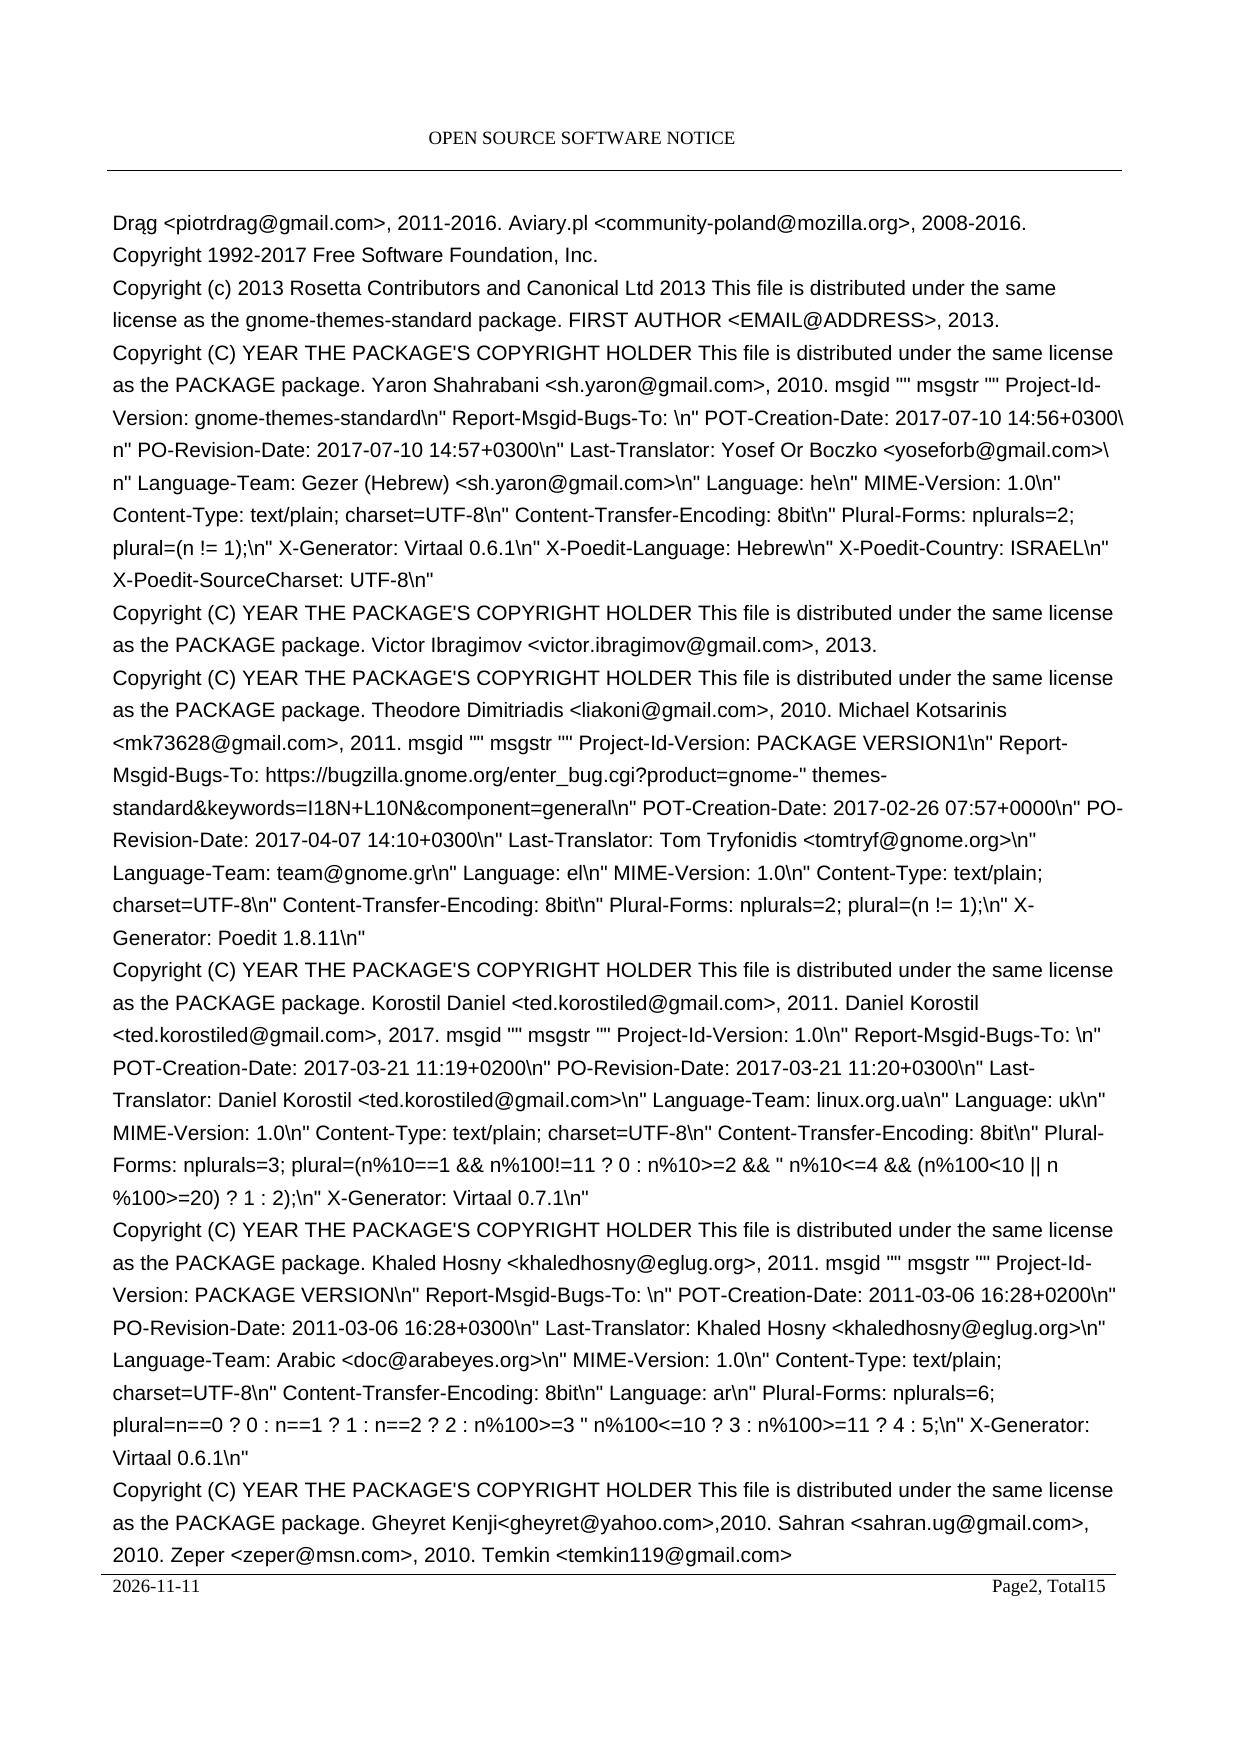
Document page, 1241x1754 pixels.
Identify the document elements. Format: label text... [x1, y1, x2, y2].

text Copyright (C) YEAR THE PACKAGE'S COPYRIGHT HOLDER This file is distributed under the same license as the PACKAGE package. Korostil Daniel <ted.korostiled@gmail.com>, 2011. Daniel Korostil <ted.korostiled@gmail.com>, 2017. msgid "" msgstr "" Project-Id-Version: 1.0\n" Report-Msgid-Bugs-To: \n" POT-Creation-Date: 2017-03-21 11:19+0200\n" PO-Revision-Date: 2017-03-21 11:20+0300\n" Last-Translator: Daniel Korostil <ted.korostiled@gmail.com>\n" Language-Team: linux.org.ua\n" Language: uk\n" MIME-Version: 1.0\n" Content-Type: text/plain; charset=UTF-8\n" Content-Transfer-Encoding: 8bit\n" Plural-Forms: nplurals=3; plural=(n%10==1 && n%100!=11 ? 0 : n%10>=2 && " n%10<=4 && (n%100<10 || n%100>=20) ? 1 : 2);\n" X-Generator: Virtaal 0.7.1\n" [112, 954, 1128, 1214]
text Copyright (C) YEAR THE PACKAGE'S COPYRIGHT HOLDER This file is distributed under the same license as the PACKAGE package. Gheyret Kenji<gheyret@yahoo.com>,2010. Sahran <sahran.ug@gmail.com>, 2010. Zeper <zeper@msn.com>, 2010. Temkin <temkin119@gmail.com> [112, 1474, 1128, 1571]
text Copyright (C) YEAR THE PACKAGE'S COPYRIGHT HOLDER This file is distributed under the same license as the PACKAGE package. Theodore Dimitriadis <liakoni@gmail.com>, 2010. Michael Kotsarinis <mk73628@gmail.com>, 2011. msgid "" msgstr "" Project-Id-Version: PACKAGE VERSION1\n" Report-Msgid-Bugs-To: https://bugzilla.gnome.org/enter_bug.cgi?product=gnome-" themes-standard&keywords=I18N+L10N&component=general\n" POT-Creation-Date: 2017-02-26 07:57+0000\n" PO-Revision-Date: 2017-04-07 14:10+0300\n" Last-Translator: Tom Tryfonidis <tomtryf@gnome.org>\n" Language-Team: team@gnome.gr\n" Language: el\n" MIME-Version: 1.0\n" Content-Type: text/plain; charset=UTF-8\n" Content-Transfer-Encoding: 8bit\n" Plural-Forms: nplurals=2; plural=(n != 1);\n" X-Generator: Poedit 1.8.11\n" [112, 661, 1128, 954]
text Copyright (C) YEAR THE PACKAGE'S COPYRIGHT HOLDER This file is distributed under the same license as the PACKAGE package. Yaron Shahrabani <sh.yaron@gmail.com>, 2010. msgid "" msgstr "" Project-Id-Version: gnome-themes-standard\n" Report-Msgid-Bugs-To: \n" POT-Creation-Date: 2017-07-10 14:56+0300\n" PO-Revision-Date: 2017-07-10 14:57+0300\n" Last-Translator: Yosef Or Boczko <yoseforb@gmail.com>\n" Language-Team: Gezer (Hebrew) <sh.yaron@gmail.com>\n" Language: he\n" MIME-Version: 1.0\n" Content-Type: text/plain; charset=UTF-8\n" Content-Transfer-Encoding: 8bit\n" Plural-Forms: nplurals=2; plural=(n != 1);\n" X-Generator: Virtaal 0.6.1\n" X-Poedit-Language: Hebrew\n" X-Poedit-Country: ISRAEL\n" X-Poedit-SourceCharset: UTF-8\n" [112, 336, 1128, 596]
text Copyright (c) 2013 Rosetta Contributors and Canonical Ltd 2013 This file is distributed under the same license as the gnome-themes-standard package. FIRST AUTHOR <EMAIL@ADDRESS>, 2013. [112, 271, 1128, 336]
text Copyright 1992-2017 Free Software Foundation, Inc. [112, 239, 1128, 271]
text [112, 206, 1128, 239]
text Copyright (C) YEAR THE PACKAGE'S COPYRIGHT HOLDER This file is distributed under the same license as the PACKAGE package. Victor Ibragimov <victor.ibragimov@gmail.com>, 2013. [112, 596, 1128, 661]
text Copyright (C) YEAR THE PACKAGE'S COPYRIGHT HOLDER This file is distributed under the same license as the PACKAGE package. Khaled Hosny <khaledhosny@eglug.org>, 2011. msgid "" msgstr "" Project-Id-Version: PACKAGE VERSION\n" Report-Msgid-Bugs-To: \n" POT-Creation-Date: 2011-03-06 16:28+0200\n" PO-Revision-Date: 2011-03-06 16:28+0300\n" Last-Translator: Khaled Hosny <khaledhosny@eglug.org>\n" Language-Team: Arabic <doc@arabeyes.org>\n" MIME-Version: 1.0\n" Content-Type: text/plain; charset=UTF-8\n" Content-Transfer-Encoding: 8bit\n" Language: ar\n" Plural-Forms: nplurals=6; plural=n==0 ? 0 : n==1 ? 1 : n==2 ? 2 : n%100>=3 " n%100<=10 ? 3 : n%100>=11 ? 4 : 5;\n" X-Generator: Virtaal 0.6.1\n" [112, 1214, 1128, 1474]
